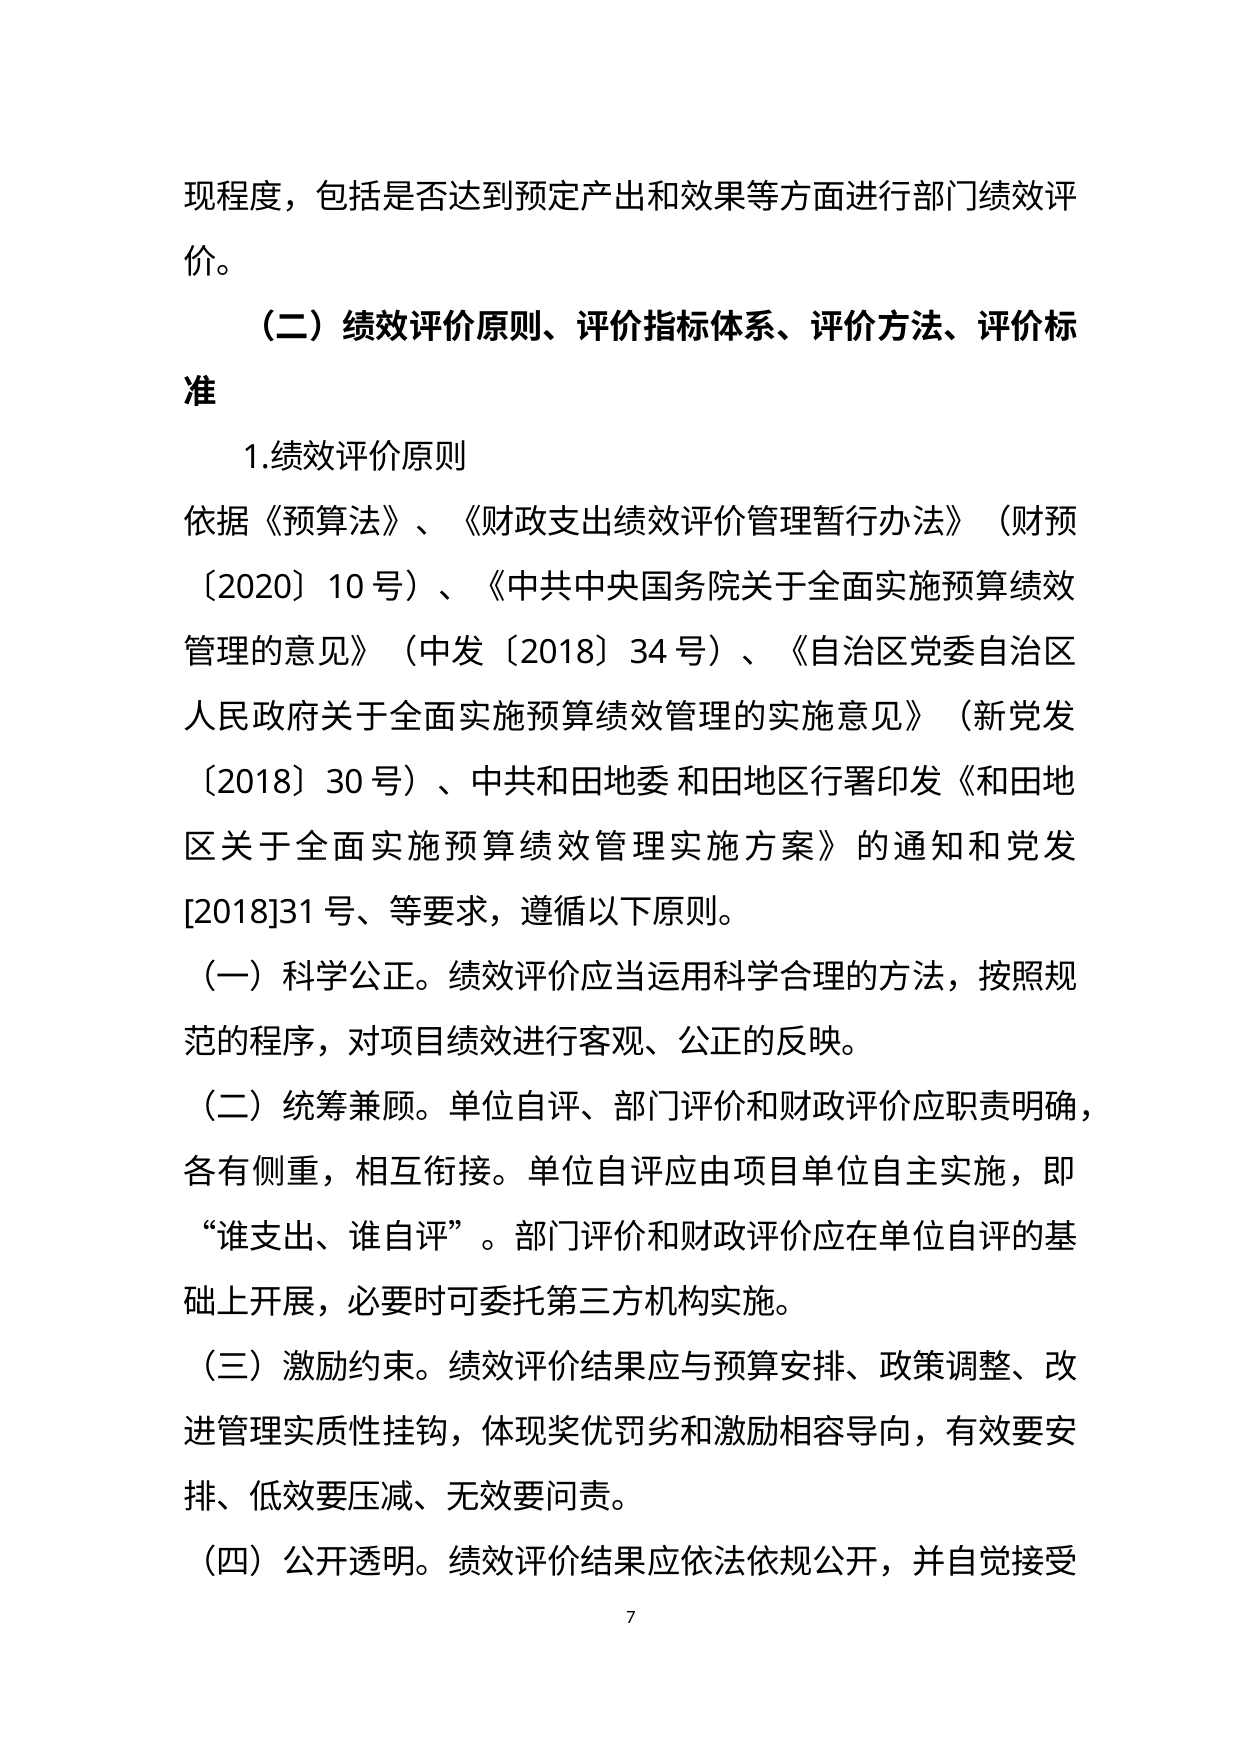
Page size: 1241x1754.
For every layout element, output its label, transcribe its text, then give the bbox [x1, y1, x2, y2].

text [183, 422, 1078, 1592]
text （二）绩效评价原则、评价指标体系、评价方法、评价标准 [183, 292, 1078, 422]
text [183, 162, 1078, 292]
